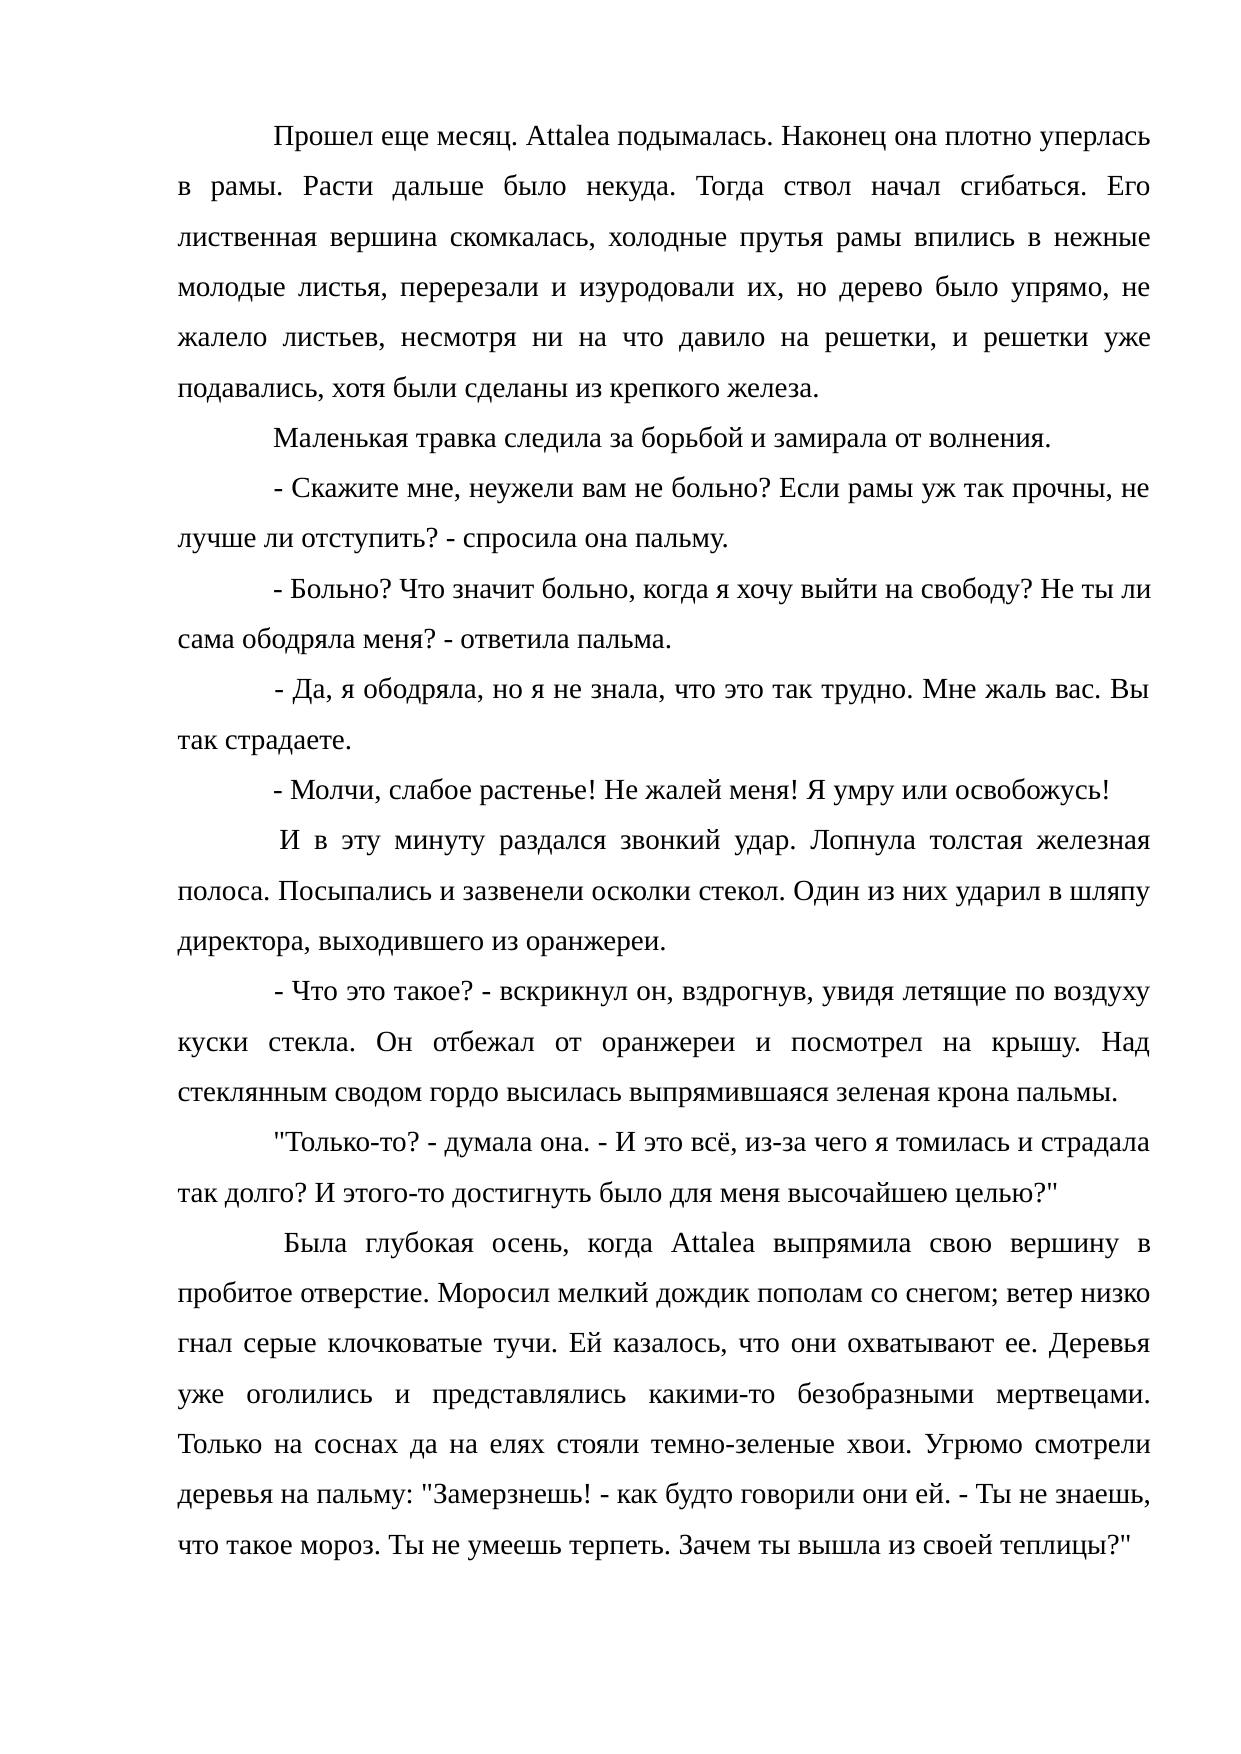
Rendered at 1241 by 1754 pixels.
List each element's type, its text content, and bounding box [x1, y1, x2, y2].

text И в эту минуту раздался звонкий удар. Лопнула толстая железная полоса. Посыпались и зазвенели осколки стекол. Один из них ударил в шляпу директора, выходившего из оранжереи. [177, 822, 1152, 957]
text - Что это такое? - вскрикнул он, вздрогнув, увидя летящие по воздуху куски стекла. Он отбежал от оранжереи и посмотрел на крышу. Над стеклянным сводом гордо высилась выпрямившаяся зеленая крона пальмы. [177, 973, 1152, 1108]
text - Молчи, слабое растенье! Не жалей меня! Я умру или освобожусь! [177, 772, 1152, 806]
text - Скажите мне, неужели вам не больно? Если рамы уж так прочны, не лучше ли отступить? - спросила она пальму. [177, 470, 1152, 554]
text - Больно? Что значит больно, когда я хочу выйти на свободу? Не ты ли сама ободряла меня? - ответила пальма. [177, 571, 1152, 655]
text Была глубокая осень, когда Attalea выпрямила свою вершину в пробитое отверстие. Моросил мелкий дождик пополам со снегом; ветер низко гнал серые клочковатые тучи. Ей казалось, что они охватывают ее. Деревья уже оголились и представлялись какими-то безобразными мертвецами. Только на соснах да на елях стояли темно-зеленые хвои. Угрюмо смотрели деревья на пальму: "Замерзнешь! - как будто говорили они ей. - Ты не знаешь, что такое мороз. Ты не умеешь терпеть. Зачем ты вышла из своей теплицы?" [177, 1225, 1152, 1560]
text Маленькая травка следила за борьбой и замирала от волнения. [177, 420, 1152, 453]
text Прошел еще месяц. Attalea подымалась. Наконец она плотно уперлась в рамы. Расти дальше было некуда. Тогда ствол начал сгибаться. Его лиственная вершина скомкалась, холодные прутья рамы впились в нежные молодые листья, перерезали и изуродовали их, но дерево было упрямо, не жалело листьев, несмотря ни на что давило на решетки, и решетки уже подавались, хотя были сделаны из крепкого железа. [177, 118, 1152, 403]
text "Только-то? - думала она. - И это всё, из-за чего я томилась и страдала так долго? И этого-то достигнуть было для меня высочайшею целью?" [177, 1124, 1152, 1208]
text - Да, я ободряла, но я не знала, что это так трудно. Мне жаль вас. Вы так страдаете. [177, 672, 1152, 755]
